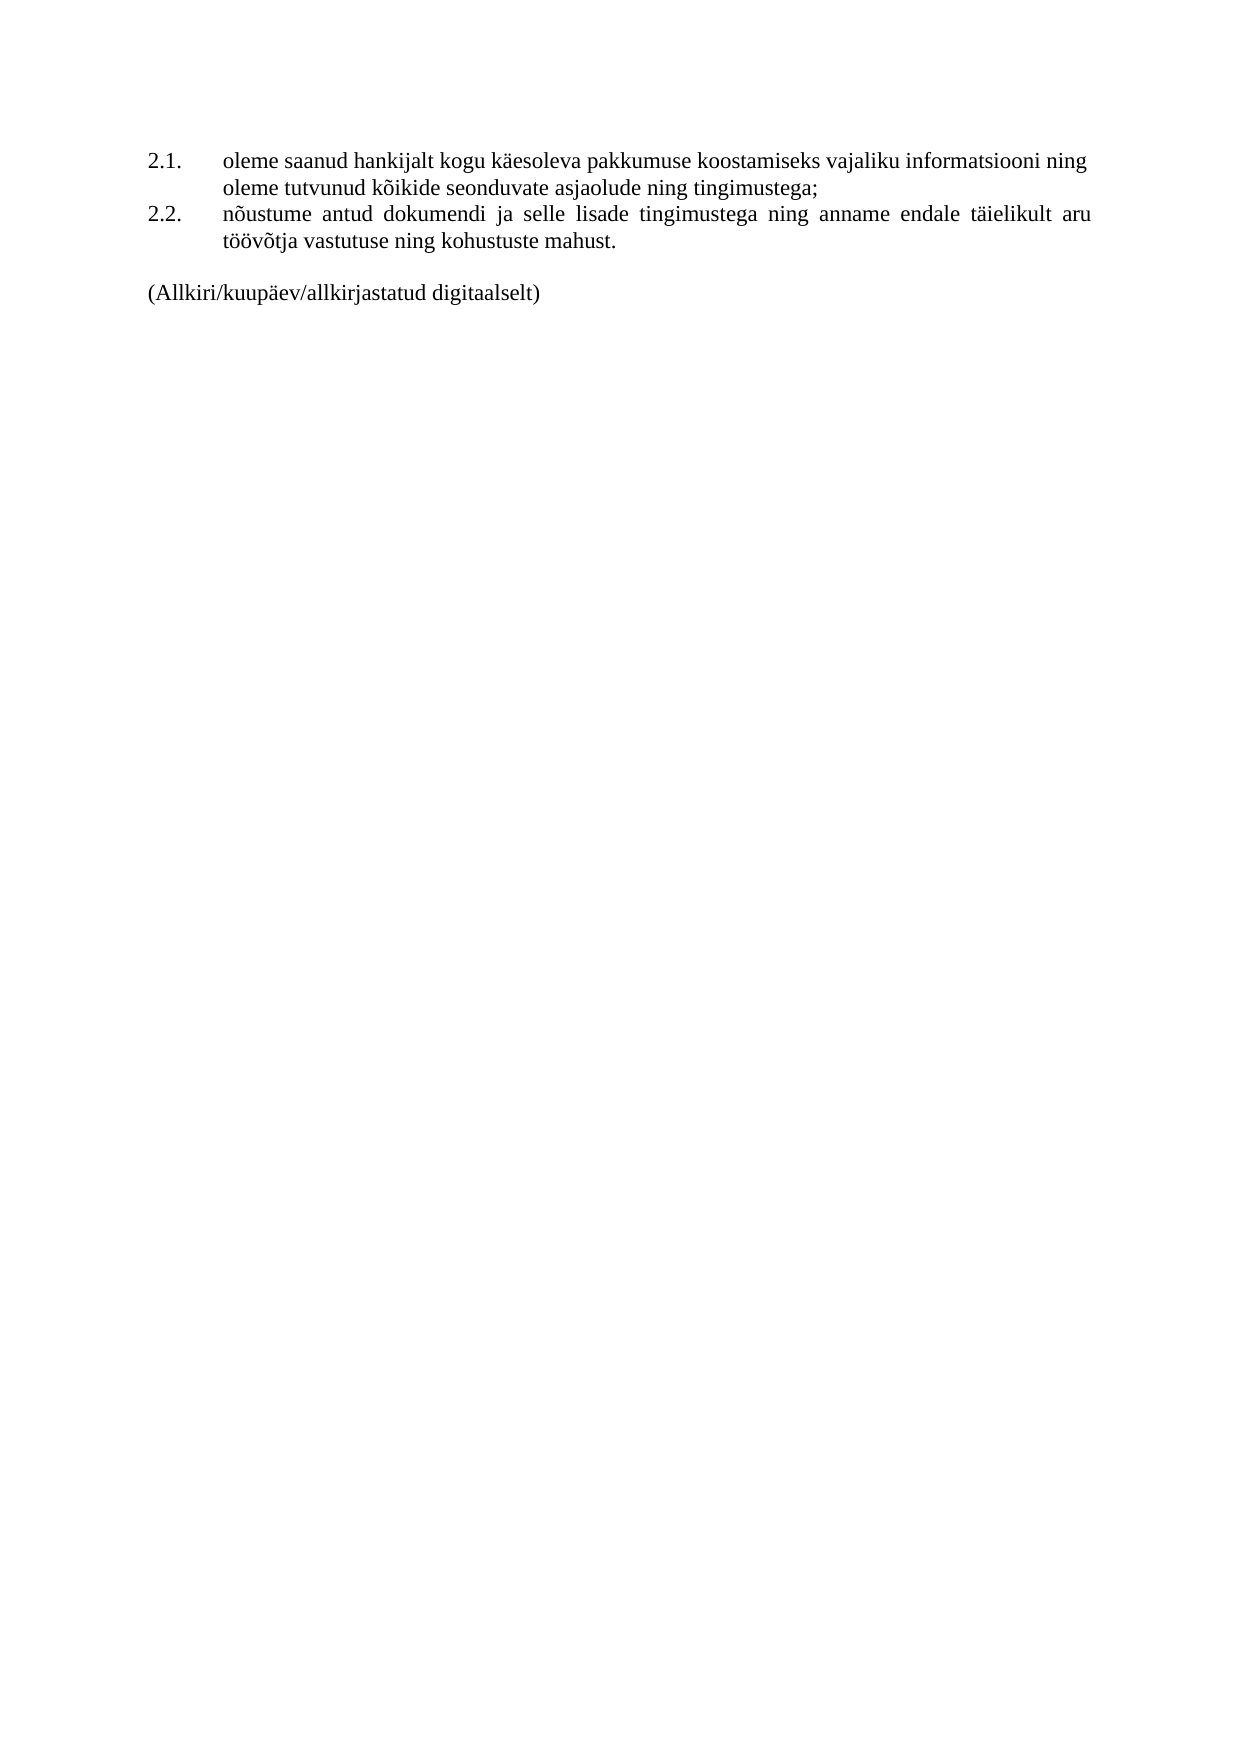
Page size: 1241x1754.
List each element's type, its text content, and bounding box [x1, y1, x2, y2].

text (Allkiri/kuupäev/allkirjastatud digitaalselt) [148, 279, 1093, 306]
text 2.2. nõustume antud dokumendi ja selle lisade tingimustega ning anname endale täielikult aru töövõtja vastutuse ning kohustuste mahust. [148, 200, 1093, 253]
text 2.1. oleme saanud hankijalt kogu käesoleva pakkumuse koostamiseks vajaliku informatsiooni ning oleme tutvunud kõikide seonduvate asjaolude ning tingimustega; [148, 148, 1093, 200]
